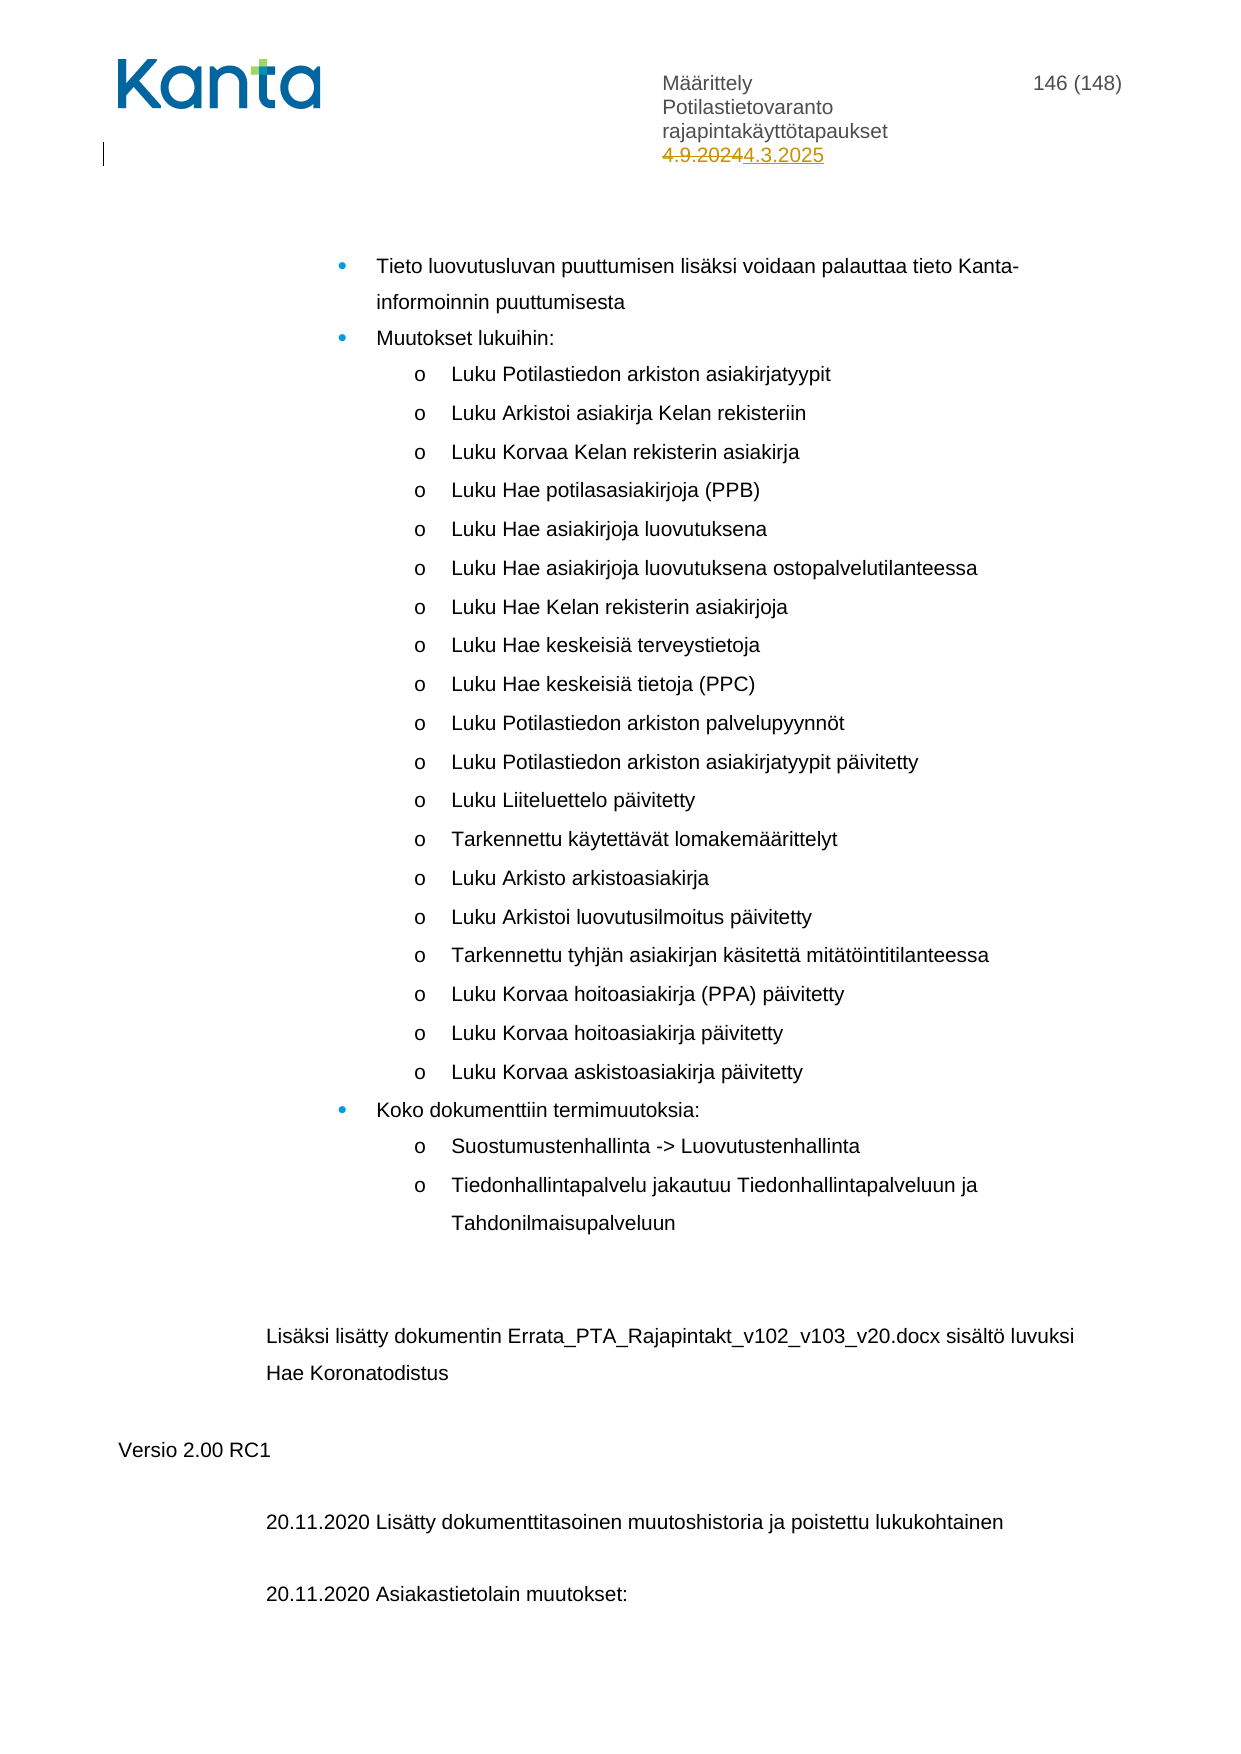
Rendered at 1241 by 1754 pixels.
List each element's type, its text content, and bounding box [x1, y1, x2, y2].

list Luku Korvaa askistoasiakirja päivitetty [414, 1059, 1107, 1085]
picture [118, 59, 321, 109]
list Luku Arkisto arkistoasiakirja [414, 866, 1107, 892]
text Versio 2.00 RC1 [118, 1438, 1107, 1462]
list Tarkennettu käytettävät lomakemäärittelyt [414, 827, 1107, 853]
list Luku Korvaa hoitoasiakirja päivitetty [414, 1021, 1107, 1047]
list Luku Potilastiedon arkiston asiakirjatyypit päivitetty [414, 749, 1107, 775]
list Koko dokumenttiin termimuutoksia: [339, 1098, 1107, 1122]
list Luku Korvaa Kelan rekisterin asiakirja [414, 439, 1107, 465]
list Luku Hae keskeisiä terveystietoja [414, 633, 1107, 659]
list Luku Arkistoi asiakirja Kelan rekisteriin [414, 401, 1107, 427]
list Luku Hae Kelan rekisterin asiakirjoja [414, 594, 1107, 620]
list Luku Potilastiedon arkiston asiakirjatyypit [414, 362, 1107, 388]
list Tieto luovutusluvan puuttumisen lisäksi voidaan palauttaa tieto Kanta-informoinnin puuttumisesta [339, 254, 1107, 314]
text 20.11.2020 Lisätty dokumenttitasoinen muutoshistoria ja poistettu lukukohtainen [266, 1510, 1107, 1534]
list Luku Arkistoi luovutusilmoitus päivitetty [414, 904, 1107, 930]
list Luku Hae potilasasiakirjoja (PPB) [414, 478, 1107, 504]
text 20.11.2020 Asiakastietolain muutokset: [266, 1582, 1107, 1606]
list Luku Potilastiedon arkiston palvelupyynnöt [414, 711, 1107, 737]
list Suostumustenhallinta -> Luovutustenhallinta [414, 1134, 1107, 1160]
list Luku Hae keskeisiä tietoja (PPC) [414, 672, 1107, 698]
list Tiedonhallintapalvelu jakautuu Tiedonhallintapalveluun ja Tahdonilmaisupalveluun [414, 1173, 1107, 1235]
list Luku Hae asiakirjoja luovutuksena [414, 517, 1107, 543]
text Lisäksi lisätty dokumentin Errata_PTA_Rajapintakt_v102_v103_v20.docx sisältö luvuksi Hae Koronatodistus [266, 1324, 1107, 1384]
list Luku Hae asiakirjoja luovutuksena ostopalvelutilanteessa [414, 556, 1107, 582]
list Muutokset lukuihin: [339, 326, 1107, 350]
list Tarkennettu tyhjän asiakirjan käsitettä mitätöintitilanteessa [414, 943, 1107, 969]
list Luku Korvaa hoitoasiakirja (PPA) päivitetty [414, 982, 1107, 1008]
list Luku Liiteluettelo päivitetty [414, 788, 1107, 814]
